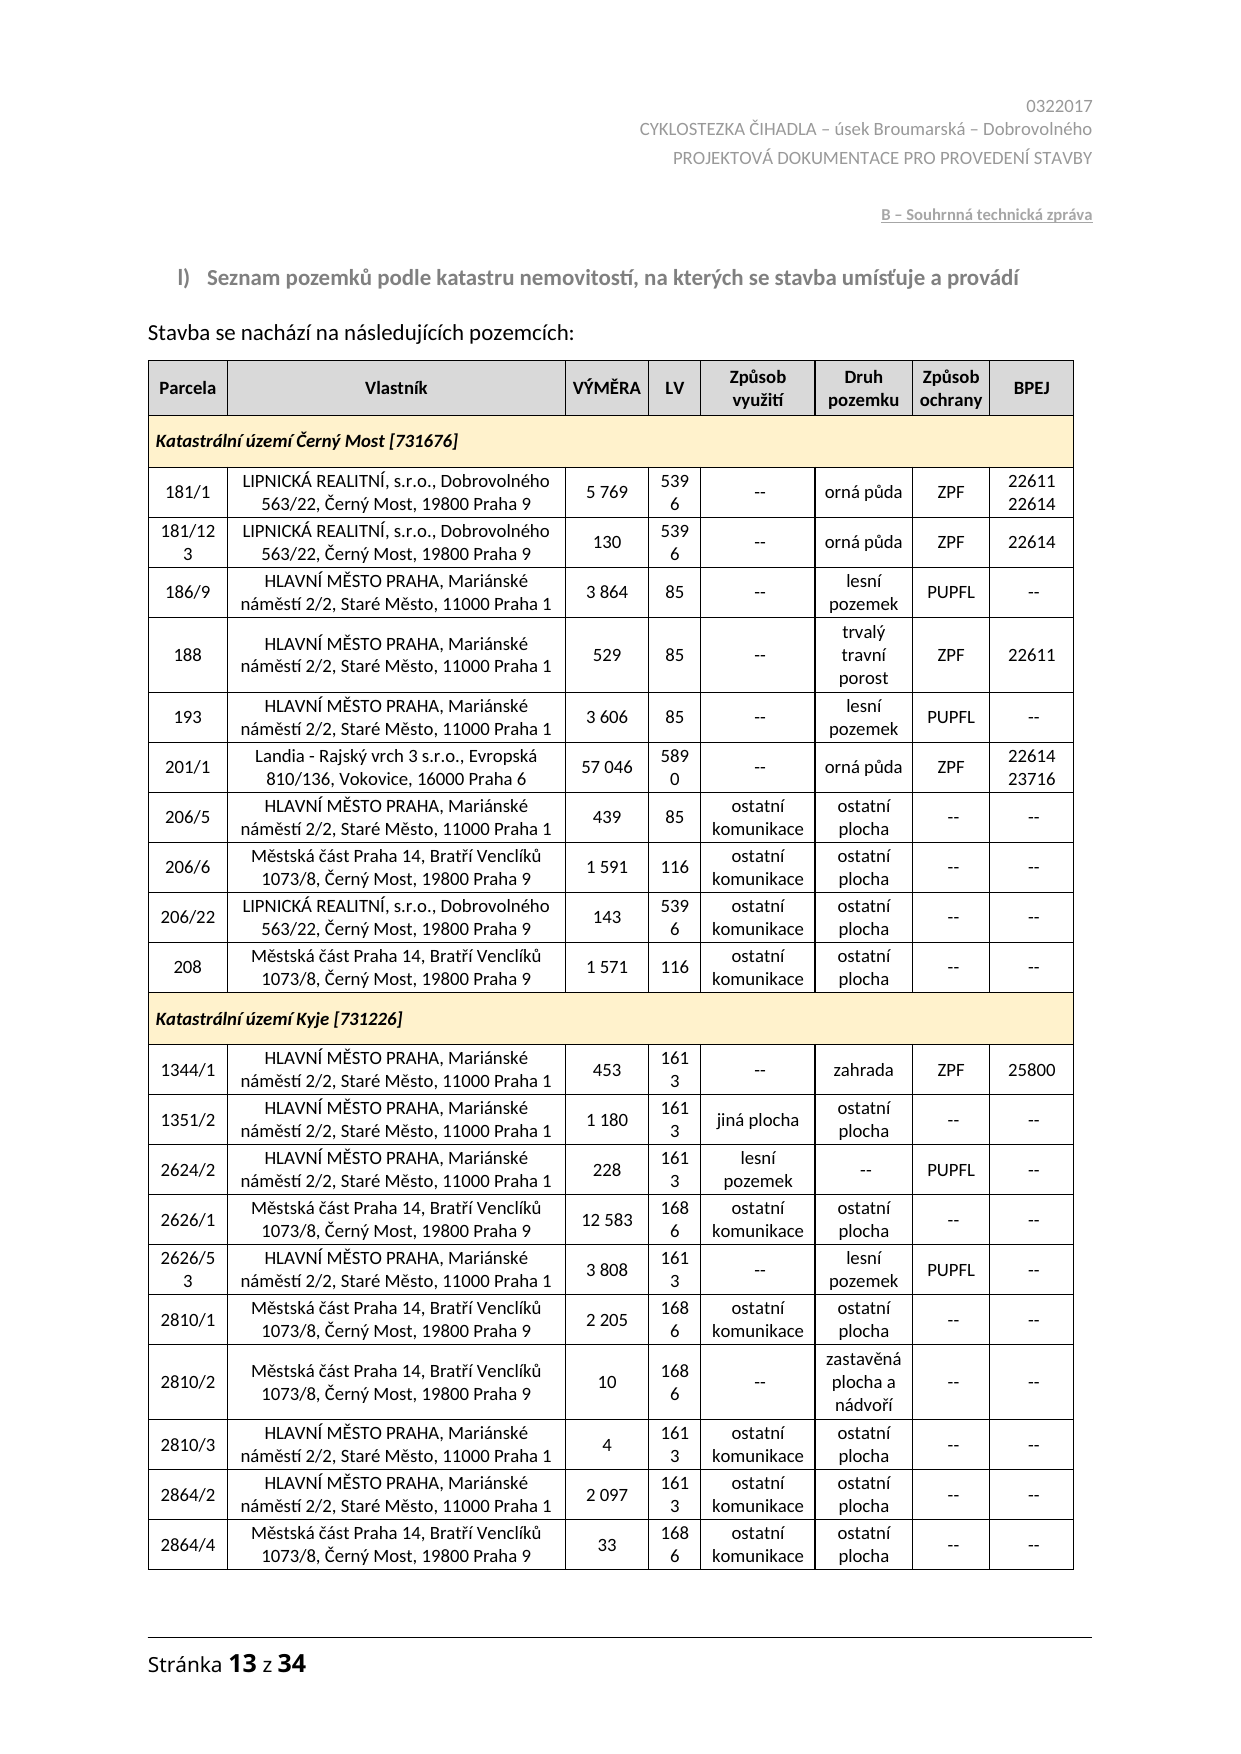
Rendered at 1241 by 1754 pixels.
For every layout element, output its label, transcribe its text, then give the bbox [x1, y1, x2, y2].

table_cell 1686 [649, 1195, 700, 1244]
table_cell Městská část Praha 14, Bratří Venclíků 1073/8, Černý Most, 19800 Praha 9 [228, 1520, 565, 1569]
table_cell -- [990, 1095, 1073, 1144]
table_cell HLAVNÍ MĚSTO PRAHA, Mariánské náměstí 2/2, Staré Město, 11000 Praha 1 [228, 793, 565, 842]
table_cell ostatní komunikace [701, 1520, 814, 1569]
table_cell PUPFL [913, 1245, 989, 1294]
table_cell 22614 23716 [990, 743, 1073, 792]
table_cell Městská část Praha 14, Bratří Venclíků 1073/8, Černý Most, 19800 Praha 9 [228, 1295, 565, 1344]
table_cell 3 808 [566, 1245, 648, 1294]
table_cell ostatní plocha [816, 793, 912, 842]
table_cell -- [913, 793, 989, 842]
table_cell -- [913, 1470, 989, 1519]
table_cell ostatní komunikace [701, 893, 814, 942]
table_header BPEJ [990, 361, 1073, 415]
table_cell HLAVNÍ MĚSTO PRAHA, Mariánské náměstí 2/2, Staré Město, 11000 Praha 1 [228, 1145, 565, 1194]
table_cell Městská část Praha 14, Bratří Venclíků 1073/8, Černý Most, 19800 Praha 9 [228, 1195, 565, 1244]
table_cell -- [990, 1295, 1073, 1344]
table_cell ostatní plocha [816, 943, 912, 992]
table_cell 1344/1 [149, 1045, 227, 1094]
table_cell orná půda [816, 743, 912, 792]
table_cell HLAVNÍ MĚSTO PRAHA, Mariánské náměstí 2/2, Staré Město, 11000 Praha 1 [228, 1420, 565, 1469]
table_cell ostatní komunikace [701, 1195, 814, 1244]
table_cell -- [816, 1145, 912, 1194]
table_cell 208 [149, 943, 227, 992]
table_cell 1613 [649, 1145, 700, 1194]
table_cell ostatní komunikace [701, 1420, 814, 1469]
table_cell -- [701, 1245, 814, 1294]
table_cell -- [701, 568, 814, 617]
table_cell 181/1 [149, 468, 227, 517]
table_cell -- [913, 1195, 989, 1244]
table_cell ZPF [913, 1045, 989, 1094]
table_cell lesní pozemek [816, 568, 912, 617]
table_cell ZPF [913, 743, 989, 792]
table_cell 1613 [649, 1045, 700, 1094]
table_cell 1686 [649, 1295, 700, 1344]
table_cell 1 591 [566, 843, 648, 892]
table_header Druh pozemku [816, 361, 912, 415]
table_cell -- [701, 1345, 814, 1419]
table_cell 5396 [649, 893, 700, 942]
table_cell ostatní plocha [816, 843, 912, 892]
table_header LV [649, 361, 700, 415]
table_cell Landia - Rajský vrch 3 s.r.o., Evropská 810/136, Vokovice, 16000 Praha 6 [228, 743, 565, 792]
table_cell -- [990, 1520, 1073, 1569]
table_cell -- [990, 568, 1073, 617]
table_cell -- [990, 1145, 1073, 1194]
table_cell 33 [566, 1520, 648, 1569]
table_cell HLAVNÍ MĚSTO PRAHA, Mariánské náměstí 2/2, Staré Město, 11000 Praha 1 [228, 618, 565, 692]
table_cell -- [990, 843, 1073, 892]
table_cell 1351/2 [149, 1095, 227, 1144]
table_cell -- [913, 1420, 989, 1469]
table_cell 5396 [649, 468, 700, 517]
table_cell 193 [149, 693, 227, 742]
table_cell 85 [649, 793, 700, 842]
table_cell -- [701, 618, 814, 692]
table_cell 529 [566, 618, 648, 692]
table_cell 1686 [649, 1520, 700, 1569]
table_cell zahrada [816, 1045, 912, 1094]
table_cell ostatní plocha [816, 893, 912, 942]
table_cell ostatní plocha [816, 1295, 912, 1344]
table_cell orná půda [816, 468, 912, 517]
table_cell 439 [566, 793, 648, 842]
text Stavba se nachází na následujících pozemcích: [148, 318, 1092, 346]
table_cell ostatní plocha [816, 1470, 912, 1519]
table_cell Městská část Praha 14, Bratří Venclíků 1073/8, Černý Most, 19800 Praha 9 [228, 943, 565, 992]
table_cell -- [701, 468, 814, 517]
table_cell -- [701, 1045, 814, 1094]
table_cell 2626/1 [149, 1195, 227, 1244]
table_cell 22611 22614 [990, 468, 1073, 517]
table_cell 206/5 [149, 793, 227, 842]
table_cell ostatní plocha [816, 1420, 912, 1469]
table_cell ostatní plocha [816, 1520, 912, 1569]
table_cell 453 [566, 1045, 648, 1094]
table_cell jiná plocha [701, 1095, 814, 1144]
table_cell ostatní komunikace [701, 843, 814, 892]
table_cell PUPFL [913, 568, 989, 617]
table_cell 206/22 [149, 893, 227, 942]
table_cell lesní pozemek [816, 693, 912, 742]
table_cell 143 [566, 893, 648, 942]
table_cell 85 [649, 693, 700, 742]
table_cell 2 097 [566, 1470, 648, 1519]
table_cell 1613 [649, 1245, 700, 1294]
table_cell 1613 [649, 1095, 700, 1144]
table_cell -- [990, 1420, 1073, 1469]
table_header Vlastník [228, 361, 565, 415]
table_cell ostatní komunikace [701, 793, 814, 842]
table_cell 85 [649, 618, 700, 692]
table_cell -- [990, 943, 1073, 992]
table_cell 116 [649, 843, 700, 892]
table_cell -- [990, 1470, 1073, 1519]
table_cell Katastrální území Kyje [731226] [149, 993, 1073, 1044]
table_cell 10 [566, 1345, 648, 1419]
table_cell lesní pozemek [816, 1245, 912, 1294]
table_cell 25800 [990, 1045, 1073, 1094]
table_cell ZPF [913, 518, 989, 567]
table_cell Městská část Praha 14, Bratří Venclíků 1073/8, Černý Most, 19800 Praha 9 [228, 1345, 565, 1419]
table_header Způsob ochrany [913, 361, 989, 415]
table_cell 2626/53 [149, 1245, 227, 1294]
table_header Parcela [149, 361, 227, 415]
table_cell 181/123 [149, 518, 227, 567]
table_cell ZPF [913, 618, 989, 692]
table_cell 2810/1 [149, 1295, 227, 1344]
table_cell orná půda [816, 518, 912, 567]
table_cell -- [701, 693, 814, 742]
table_cell 5396 [649, 518, 700, 567]
table_cell 5 769 [566, 468, 648, 517]
table_cell trvalý travní porost [816, 618, 912, 692]
table_cell 206/6 [149, 843, 227, 892]
table_cell Městská část Praha 14, Bratří Venclíků 1073/8, Černý Most, 19800 Praha 9 [228, 843, 565, 892]
table_cell 4 [566, 1420, 648, 1469]
table_cell -- [990, 1195, 1073, 1244]
table_cell Katastrální území Černý Most [731676] [149, 416, 1073, 467]
table_cell 2864/4 [149, 1520, 227, 1569]
table_cell -- [913, 1095, 989, 1144]
table_cell -- [913, 893, 989, 942]
table_cell 22614 [990, 518, 1073, 567]
table_cell 3 864 [566, 568, 648, 617]
table_cell 2624/2 [149, 1145, 227, 1194]
table_cell ostatní komunikace [701, 1470, 814, 1519]
table_cell 186/9 [149, 568, 227, 617]
table_cell ostatní plocha [816, 1195, 912, 1244]
table_cell HLAVNÍ MĚSTO PRAHA, Mariánské náměstí 2/2, Staré Město, 11000 Praha 1 [228, 1045, 565, 1094]
table_cell 57 046 [566, 743, 648, 792]
table_cell 12 583 [566, 1195, 648, 1244]
table_cell -- [990, 1345, 1073, 1419]
table_cell -- [913, 1295, 989, 1344]
table_header Způsob využití [701, 361, 814, 415]
table_cell zastavěná plocha a nádvoří [816, 1345, 912, 1419]
table_cell 1 571 [566, 943, 648, 992]
table_cell -- [990, 793, 1073, 842]
table_cell 201/1 [149, 743, 227, 792]
table_cell HLAVNÍ MĚSTO PRAHA, Mariánské náměstí 2/2, Staré Město, 11000 Praha 1 [228, 693, 565, 742]
table_cell 3 606 [566, 693, 648, 742]
table_cell PUPFL [913, 693, 989, 742]
table_cell PUPFL [913, 1145, 989, 1194]
table_cell 1686 [649, 1345, 700, 1419]
table_cell LIPNICKÁ REALITNÍ, s.r.o., Dobrovolného 563/22, Černý Most, 19800 Praha 9 [228, 468, 565, 517]
table_cell -- [913, 943, 989, 992]
table_cell -- [990, 893, 1073, 942]
table_cell ostatní plocha [816, 1095, 912, 1144]
table_cell 2 205 [566, 1295, 648, 1344]
table_cell 22611 [990, 618, 1073, 692]
table_cell -- [701, 518, 814, 567]
table_cell -- [913, 1520, 989, 1569]
table_cell 2810/2 [149, 1345, 227, 1419]
table_cell 130 [566, 518, 648, 567]
table_cell 2810/3 [149, 1420, 227, 1469]
table_cell lesní pozemek [701, 1145, 814, 1194]
table_cell ostatní komunikace [701, 943, 814, 992]
table_cell 116 [649, 943, 700, 992]
table_cell ZPF [913, 468, 989, 517]
table_cell -- [701, 743, 814, 792]
table_cell LIPNICKÁ REALITNÍ, s.r.o., Dobrovolného 563/22, Černý Most, 19800 Praha 9 [228, 518, 565, 567]
table_cell HLAVNÍ MĚSTO PRAHA, Mariánské náměstí 2/2, Staré Město, 11000 Praha 1 [228, 1470, 565, 1519]
table_cell HLAVNÍ MĚSTO PRAHA, Mariánské náměstí 2/2, Staré Město, 11000 Praha 1 [228, 568, 565, 617]
table_cell 1613 [649, 1470, 700, 1519]
table_cell 5890 [649, 743, 700, 792]
table_cell 2864/2 [149, 1470, 227, 1519]
table_cell -- [990, 693, 1073, 742]
table_cell 1 180 [566, 1095, 648, 1144]
table_cell -- [913, 843, 989, 892]
table_cell 228 [566, 1145, 648, 1194]
table_cell -- [913, 1345, 989, 1419]
table_cell 1613 [649, 1420, 700, 1469]
table_cell ostatní komunikace [701, 1295, 814, 1344]
table_cell -- [990, 1245, 1073, 1294]
table_cell 85 [649, 568, 700, 617]
subtitle Seznam pozemků podle katastru nemovitostí, na kterých se stavba umísťuje a provádí [177, 263, 1092, 292]
table_header VÝMĚRA [566, 361, 648, 415]
table_cell HLAVNÍ MĚSTO PRAHA, Mariánské náměstí 2/2, Staré Město, 11000 Praha 1 [228, 1095, 565, 1144]
table_cell HLAVNÍ MĚSTO PRAHA, Mariánské náměstí 2/2, Staré Město, 11000 Praha 1 [228, 1245, 565, 1294]
table_cell LIPNICKÁ REALITNÍ, s.r.o., Dobrovolného 563/22, Černý Most, 19800 Praha 9 [228, 893, 565, 942]
table_cell 188 [149, 618, 227, 692]
